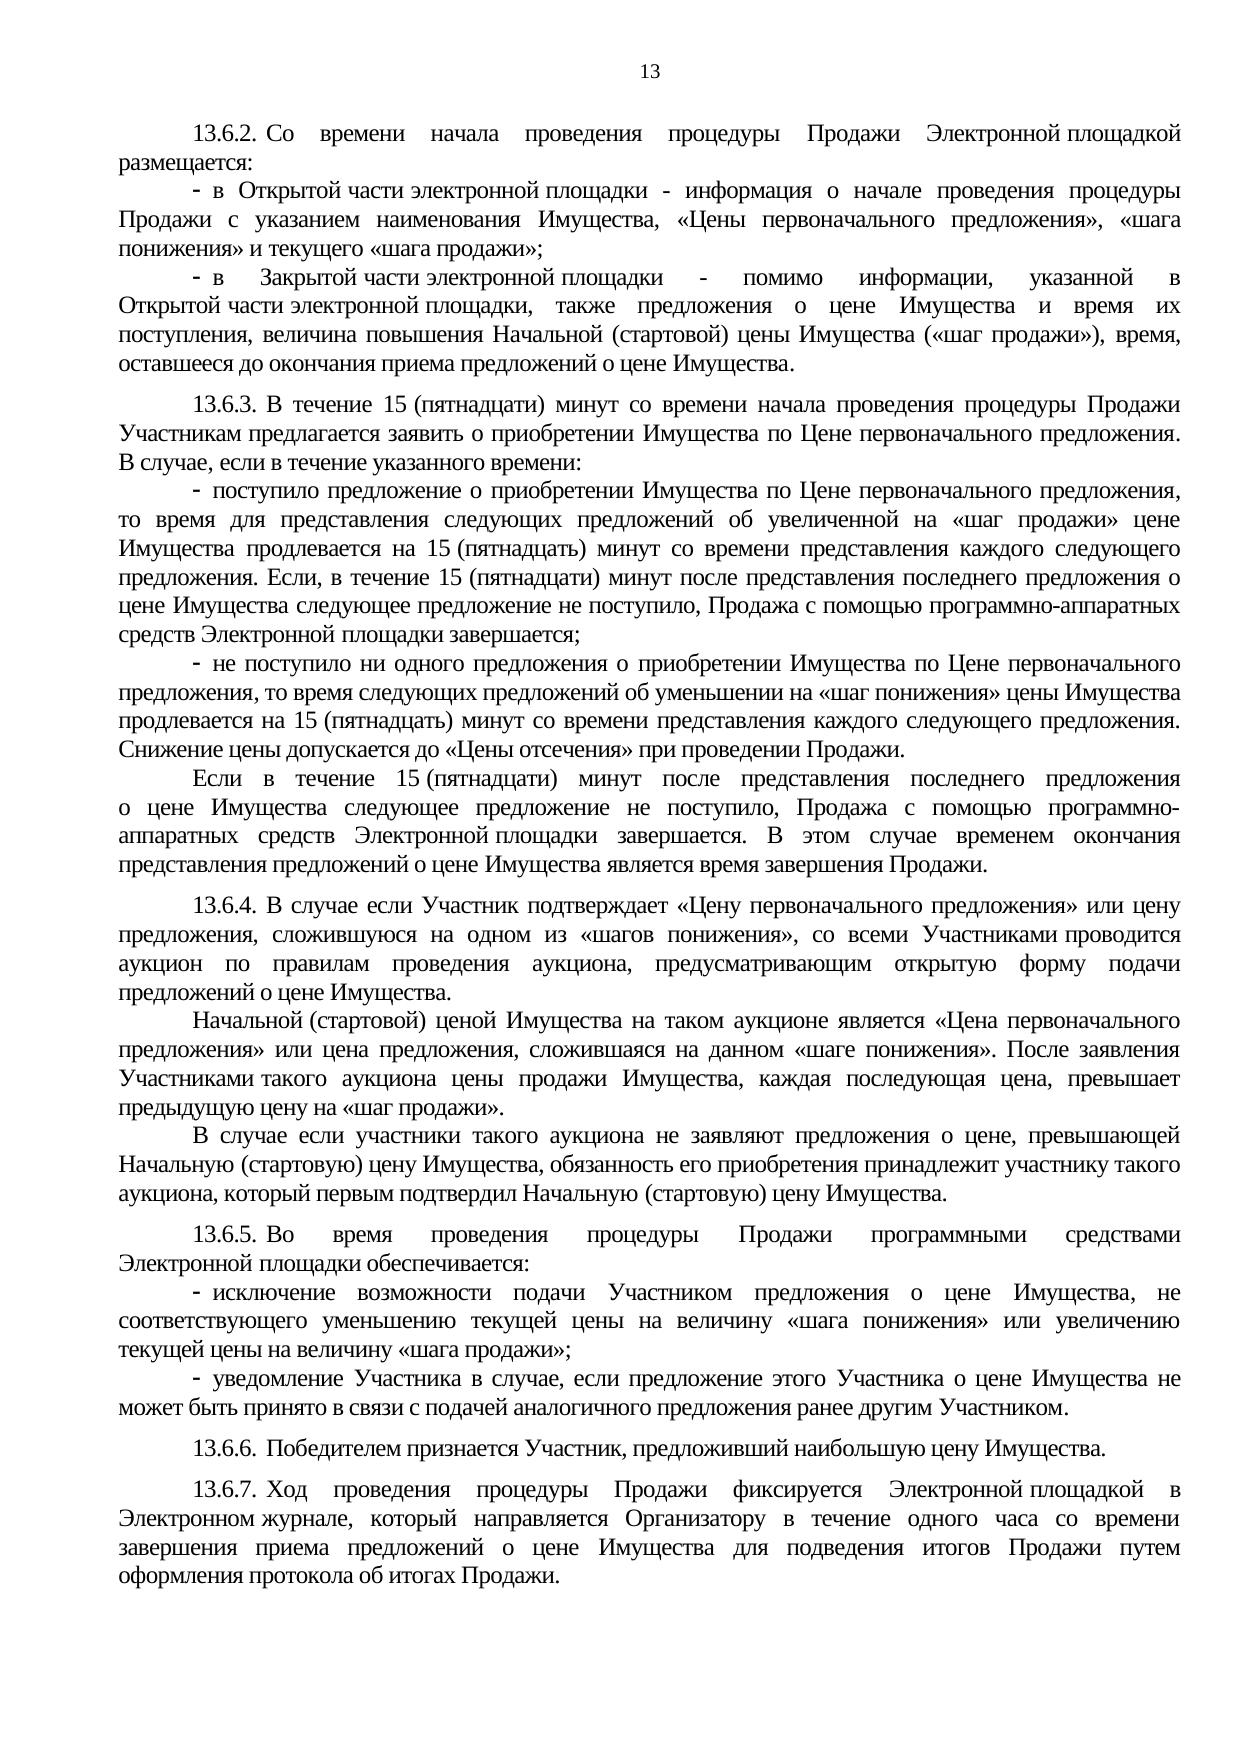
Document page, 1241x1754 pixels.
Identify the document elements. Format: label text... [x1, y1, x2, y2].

list исключение возможности подачи Участником предложения о цене Имущества, не соответствующего уменьшению текущей цены на величину «шага понижения» или увеличению текущей цены на величину «шага продажи»; [118, 1277, 1181, 1363]
list Победителем признается Участник, предложивший наибольшую цену Имущества. [118, 1433, 1181, 1462]
list не поступило ни одного предложения о приобретении Имущества по Цене первоначального предложения, то время следующих предложений об уменьшении на «шаг понижения» цены Имущества продлевается на 15 (пятнадцать) минут со времени представления каждого следующего предложения. Снижение цены допускается до «Цены отсечения» при проведении Продажи. [118, 648, 1181, 763]
text Если в течение 15 (пятнадцати) минут после представления последнего предложения о цене Имущества следующее предложение не поступило, Продажа с помощью программно-аппаратных средств Электронной площадки завершается. В этом случае временем окончания представления предложений о цене Имущества является время завершения Продажи. [118, 763, 1181, 878]
list Во время проведения процедуры Продажи программными средствами Электронной площадки обеспечивается: [118, 1219, 1181, 1277]
list В течение 15 (пятнадцати) минут со времени начала проведения процедуры Продажи Участникам предлагается заявить о приобретении Имущества по Цене первоначального предложения. В случае, если в течение указанного времени: [118, 389, 1181, 476]
list Ход проведения процедуры Продажи фиксируется Электронной площадкой в Электронном журнале, который направляется Организатору в течение одного часа со времени завершения приема предложений о цене Имущества для подведения итогов Продажи путем оформления протокола об итогах Продажи. [118, 1474, 1181, 1589]
text В случае если участники такого аукциона не заявляют предложения о цене, превышающей Начальную (стартовую) цену Имущества, обязанность его приобретения принадлежит участнику такого аукциона, который первым подтвердил Начальную (стартовую) цену Имущества. [118, 1121, 1181, 1207]
list Со времени начала проведения процедуры Продажи Электронной площадкой размещается: [118, 118, 1181, 176]
list уведомление Участника в случае, если предложение этого Участника о цене Имущества не может быть принято в связи с подачей аналогичного предложения ранее другим Участником. [118, 1363, 1181, 1421]
text Начальной (стартовой) ценой Имущества на таком аукционе является «Цена первоначального предложения» или цена предложения, сложившаяся на данном «шаге понижения». После заявления Участниками такого аукциона цены продажи Имущества, каждая последующая цена, превышает предыдущую цену на «шаг продажи». [118, 1006, 1181, 1121]
list В случае если Участник подтверждает «Цену первоначального предложения» или цену предложения, сложившуюся на одном из «шагов понижения», со всеми Участниками проводится аукцион по правилам проведения аукциона, предусматривающим открытую форму подачи предложений о цене Имущества. [118, 891, 1181, 1006]
list в Закрытой части электронной площадки - помимо информации, указанной в Открытой части электронной площадки, также предложения о цене Имущества и время их поступления, величина повышения Начальной (стартовой) цены Имущества («шаг продажи»), время, оставшееся до окончания приема предложений о цене Имущества. [118, 262, 1181, 377]
list в Открытой части электронной площадки - информация о начале проведения процедуры Продажи с указанием наименования Имущества, «Цены первоначального предложения», «шага понижения» и текущего «шага продажи»; [118, 176, 1181, 262]
list поступило предложение о приобретении Имущества по Цене первоначального предложения, то время для представления следующих предложений об увеличенной на «шаг продажи» цене Имущества продлевается на 15 (пятнадцать) минут со времени представления каждого следующего предложения. Если, в течение 15 (пятнадцати) минут после представления последнего предложения о цене Имущества следующее предложение не поступило, Продажа с помощью программно-аппаратных средств Электронной площадки завершается; [118, 476, 1181, 648]
